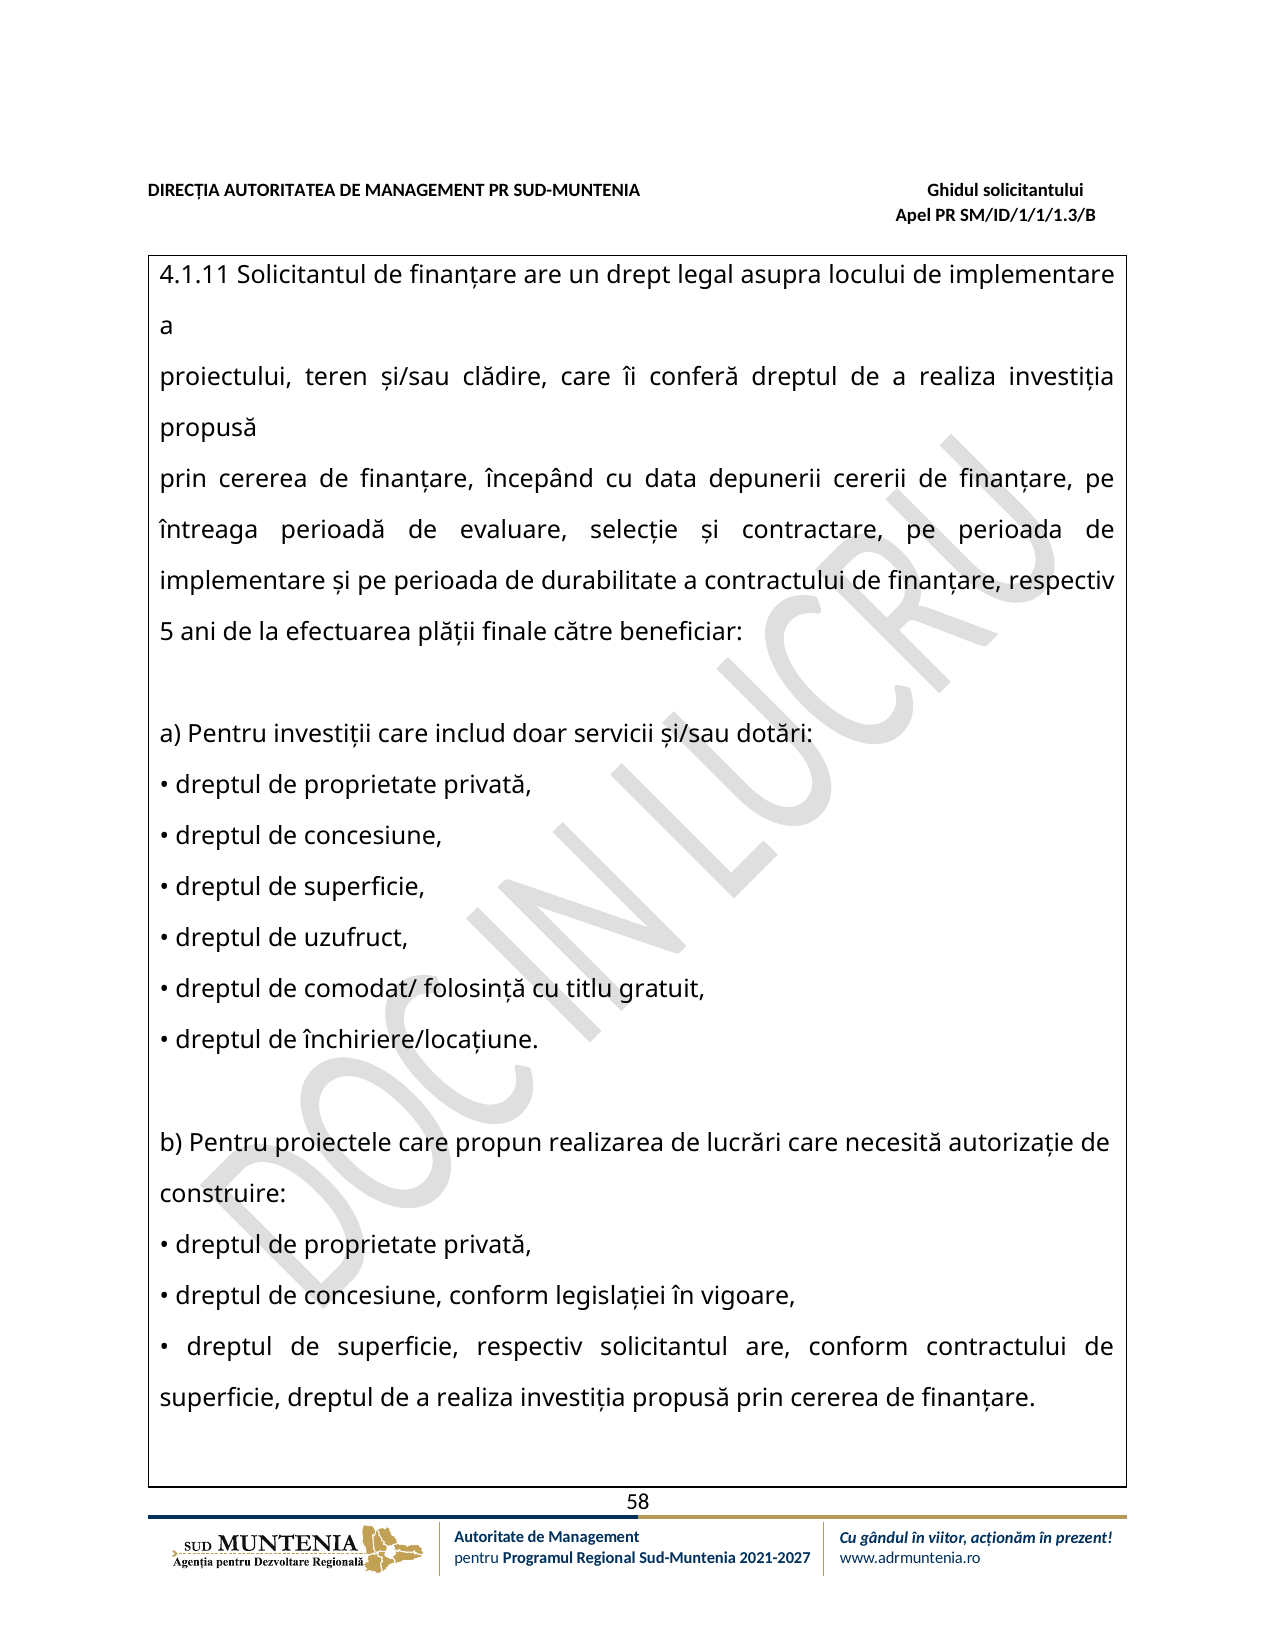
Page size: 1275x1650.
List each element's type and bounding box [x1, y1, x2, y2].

table_header [149, 256, 1126, 1486]
